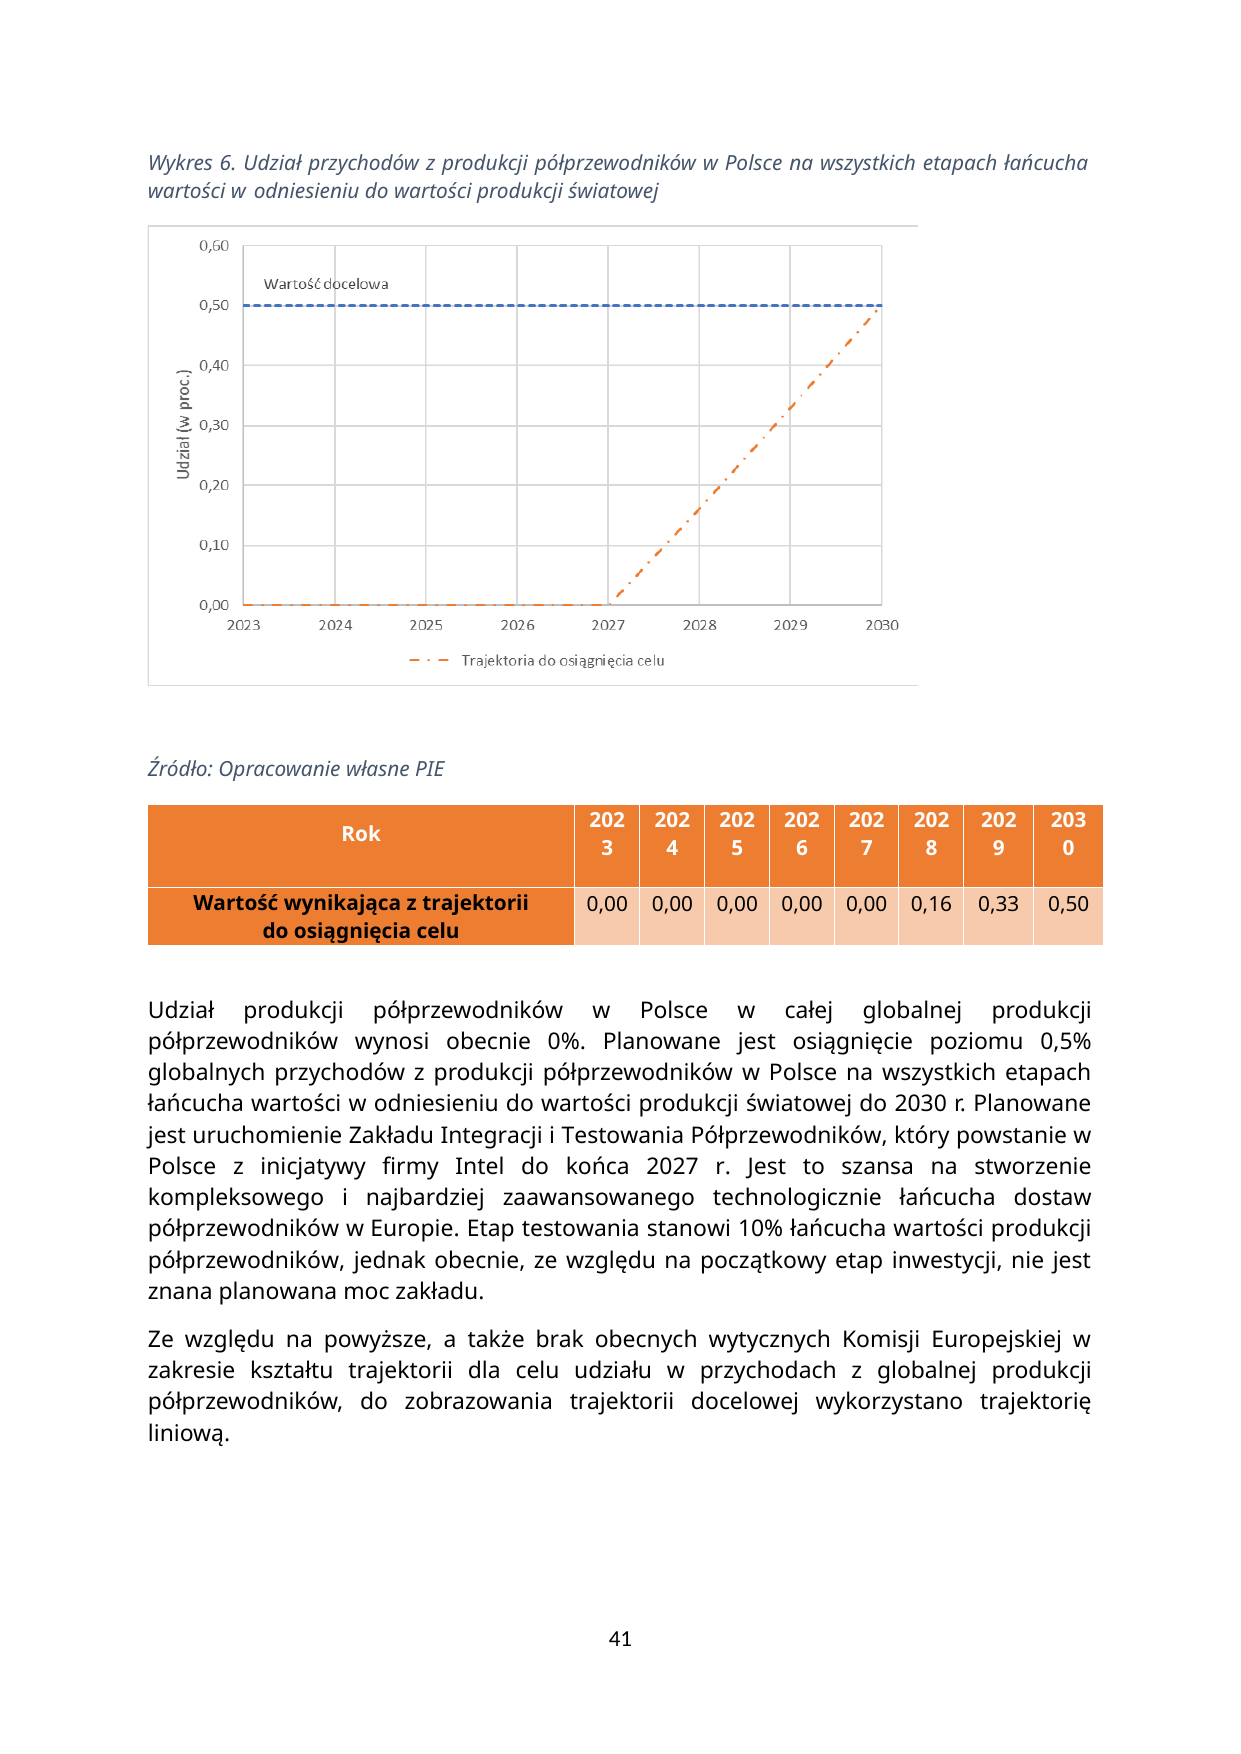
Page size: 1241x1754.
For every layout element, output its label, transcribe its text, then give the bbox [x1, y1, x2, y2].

table_header 2026 [770, 805, 834, 887]
table_header 2028 [899, 805, 963, 887]
table_header 2023 [575, 805, 639, 887]
table_header 2029 [964, 805, 1033, 887]
table_cell 0,16 [899, 888, 963, 945]
table_header Rok [148, 805, 574, 887]
table_cell 0,00 [770, 888, 834, 945]
text Źródło: Opracowanie własne PIE [148, 754, 1092, 783]
table_cell 0,50 [1034, 888, 1103, 945]
table_cell 0,33 [964, 888, 1033, 945]
text Ze względu na powyższe, a także brak obecnych wytycznych Komisji Europejskiej w zakresie kształtu trajektorii dla celu udziału w przychodach z globalnej produkcji półprzewodników, do zobrazowania trajektorii docelowej wykorzystano trajektorię liniową. [148, 1323, 1092, 1448]
table_cell 0,00 [575, 888, 639, 945]
table_cell 0,00 [705, 888, 769, 945]
table_header 2027 [835, 805, 898, 887]
text Wykres 6. Udział przychodów z produkcji półprzewodników w Polsce na wszystkich etapach łańcucha wartości w odniesieniu do wartości produkcji światowej [148, 148, 1092, 204]
table_header 2025 [705, 805, 769, 887]
table_cell 0,00 [835, 888, 898, 945]
text Udział produkcji półprzewodników w Polsce w całej globalnej produkcji półprzewodników wynosi obecnie 0%. Planowane jest osiągnięcie poziomu 0,5% globalnych przychodów z produkcji półprzewodników w Polsce na wszystkich etapach łańcucha wartości w odniesieniu do wartości produkcji światowej do 2030 r. Planowane jest uruchomienie Zakładu Integracji i Testowania Półprzewodników, który powstanie w Polsce z inicjatywy firmy Intel do końca 2027 r. Jest to szansa na stworzenie kompleksowego i najbardziej zaawansowanego technologicznie łańcucha dostaw półprzewodników w Europie. Etap testowania stanowi 10% łańcucha wartości produkcji półprzewodników, jednak obecnie, ze względu na początkowy etap inwestycji, nie jest znana planowana moc zakładu. [148, 994, 1092, 1306]
table_header 2030 [1034, 805, 1103, 887]
table_cell Wartość wynikająca z trajektorii do osiągnięcia celu [148, 888, 574, 945]
picture [147, 225, 918, 686]
table_header 2024 [640, 805, 704, 887]
table_cell 0,00 [640, 888, 704, 945]
